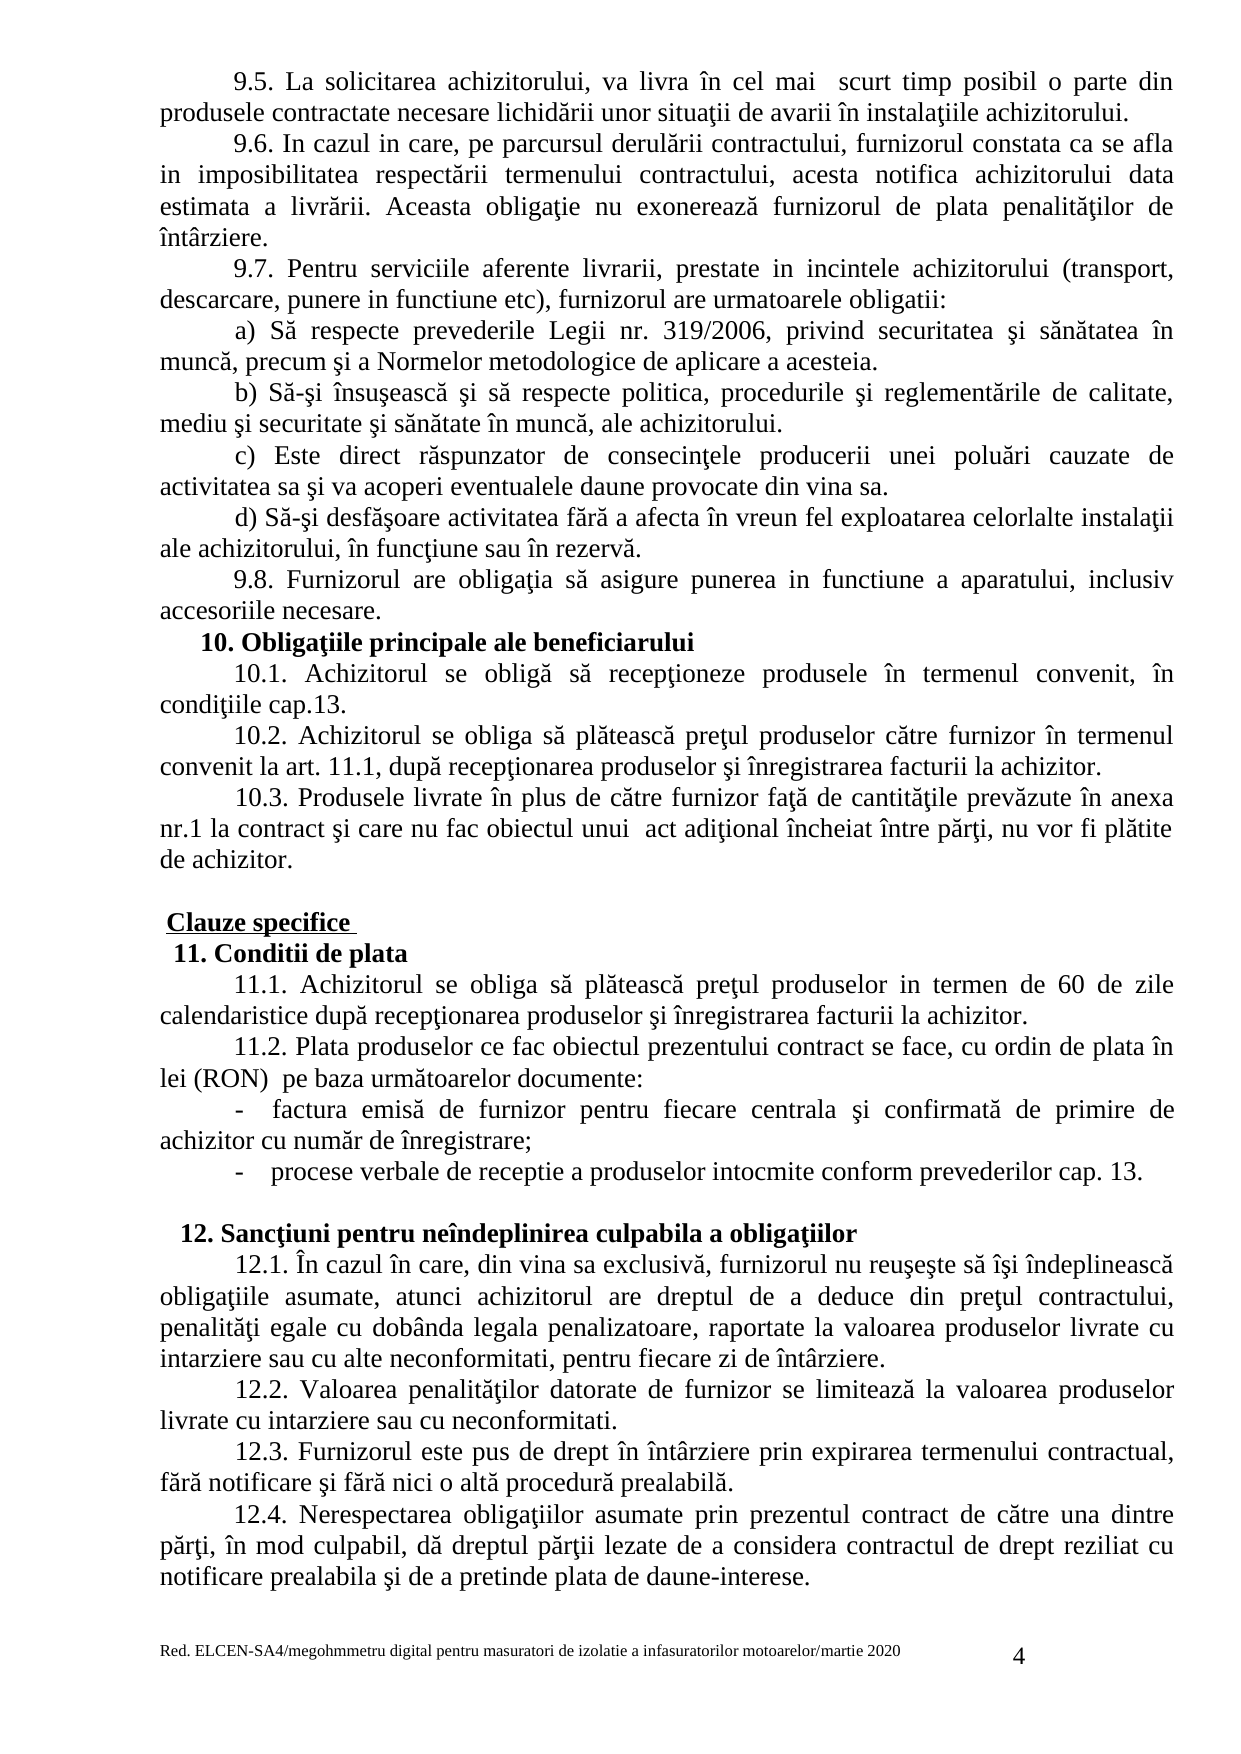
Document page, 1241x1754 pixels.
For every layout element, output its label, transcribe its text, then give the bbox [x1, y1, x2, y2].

text - procese verbale de receptie a produselor intocmite conform prevederilor cap. 13. [159, 1155, 1175, 1186]
text 9.6. In cazul in care, pe parcursul derulării contractului, furnizorul constata ca se afla in imposibilitatea respectării termenului contractului, acesta notifica achizitorului data estimata a livrării. Aceasta obligaţie nu exonerează furnizorul de plata penalităţilor de întârziere. [159, 127, 1175, 252]
text - factura emisă de furnizor pentru fiecare centrala şi confirmată de primire de achizitor cu număr de înregistrare; [159, 1093, 1175, 1155]
text b) Să-şi însuşească şi să respecte politica, procedurile şi reglementările de calitate, mediu şi securitate şi sănătate în muncă, ale achizitorului. [159, 376, 1175, 439]
text 10.1. Achizitorul se obligă să recepţioneze produsele în termenul convenit, în condiţiile cap.13. [159, 657, 1175, 719]
text 12.1. În cazul în care, din vina sa exclusivă, furnizorul nu reuşeşte să îşi îndeplinească obligaţiile asumate, atunci achizitorul are dreptul de a deduce din preţul contractului, penalităţi egale cu dobânda legala penalizatoare, raportate la valoarea produselor livrate cu intarziere sau cu alte neconformitati, pentru fiecare zi de întârziere. [159, 1248, 1175, 1373]
text 10.3. Produsele livrate în plus de către furnizor faţă de cantităţile prevăzute în anexa nr.1 la contract şi care nu fac obiectul unui act adiţional încheiat între părţi, nu vor fi plătite de achizitor. [159, 781, 1175, 875]
text 10. Obligaţiile principale ale beneficiarului [159, 626, 1175, 657]
text 10.2. Achizitorul se obliga să plătească preţul produselor către furnizor în termenul convenit la art. 11.1, după recepţionarea produselor şi înregistrarea facturii la achizitor. [159, 719, 1175, 781]
text 11.1. Achizitorul se obliga să plătească preţul produselor in termen de 60 de zile calendaristice după recepţionarea produselor şi înregistrarea facturii la achizitor. [159, 968, 1175, 1031]
text c) Este direct răspunzator de consecinţele producerii unei poluări cauzate de activitatea sa şi va acoperi eventualele daune provocate din vina sa. [159, 439, 1175, 501]
text Clauze specifice [159, 906, 1175, 937]
text d) Să-şi desfăşoare activitatea fără a afecta în vreun fel exploatarea celorlalte instalaţii ale achizitorului, în funcţiune sau în rezervă. [159, 501, 1175, 563]
text a) Să respecte prevederile Legii nr. 319/2006, privind securitatea şi sănătatea în muncă, precum şi a Normelor metodologice de aplicare a acesteia. [159, 314, 1175, 376]
text 12.4. Nerespectarea obligaţiilor asumate prin prezentul contract de către una dintre părţi, în mod culpabil, dă dreptul părţii lezate de a considera contractul de drept reziliat cu notificare prealabila şi de a pretinde plata de daune-interese. [159, 1498, 1175, 1591]
text 11. Conditii de plata [159, 937, 1175, 968]
text 9.5. La solicitarea achizitorului, va livra în cel mai scurt timp posibil o parte din produsele contractate necesare lichidării unor situaţii de avarii în instalaţiile achizitorului. [159, 65, 1175, 127]
text 12. Sancţiuni pentru neîndeplinirea culpabila a obligaţiilor [159, 1217, 1175, 1248]
text 12.3. Furnizorul este pus de drept în întârziere prin expirarea termenului contractual, fără notificare şi fără nici o altă procedură prealabilă. [159, 1435, 1175, 1498]
text 11.2. Plata produselor ce fac obiectul prezentului contract se face, cu ordin de plata în lei (RON) pe baza următoarelor documente: [159, 1031, 1175, 1093]
text 9.8. Furnizorul are obligaţia să asigure punerea in functiune a aparatului, inclusiv accesoriile necesare. [159, 563, 1175, 626]
text 9.7. Pentru serviciile aferente livrarii, prestate in incintele achizitorului (transport, descarcare, punere in functiune etc), furnizorul are urmatoarele obligatii: [159, 252, 1175, 314]
text 12.2. Valoarea penalităţilor datorate de furnizor se limitează la valoarea produselor livrate cu intarziere sau cu neconformitati. [159, 1373, 1175, 1435]
